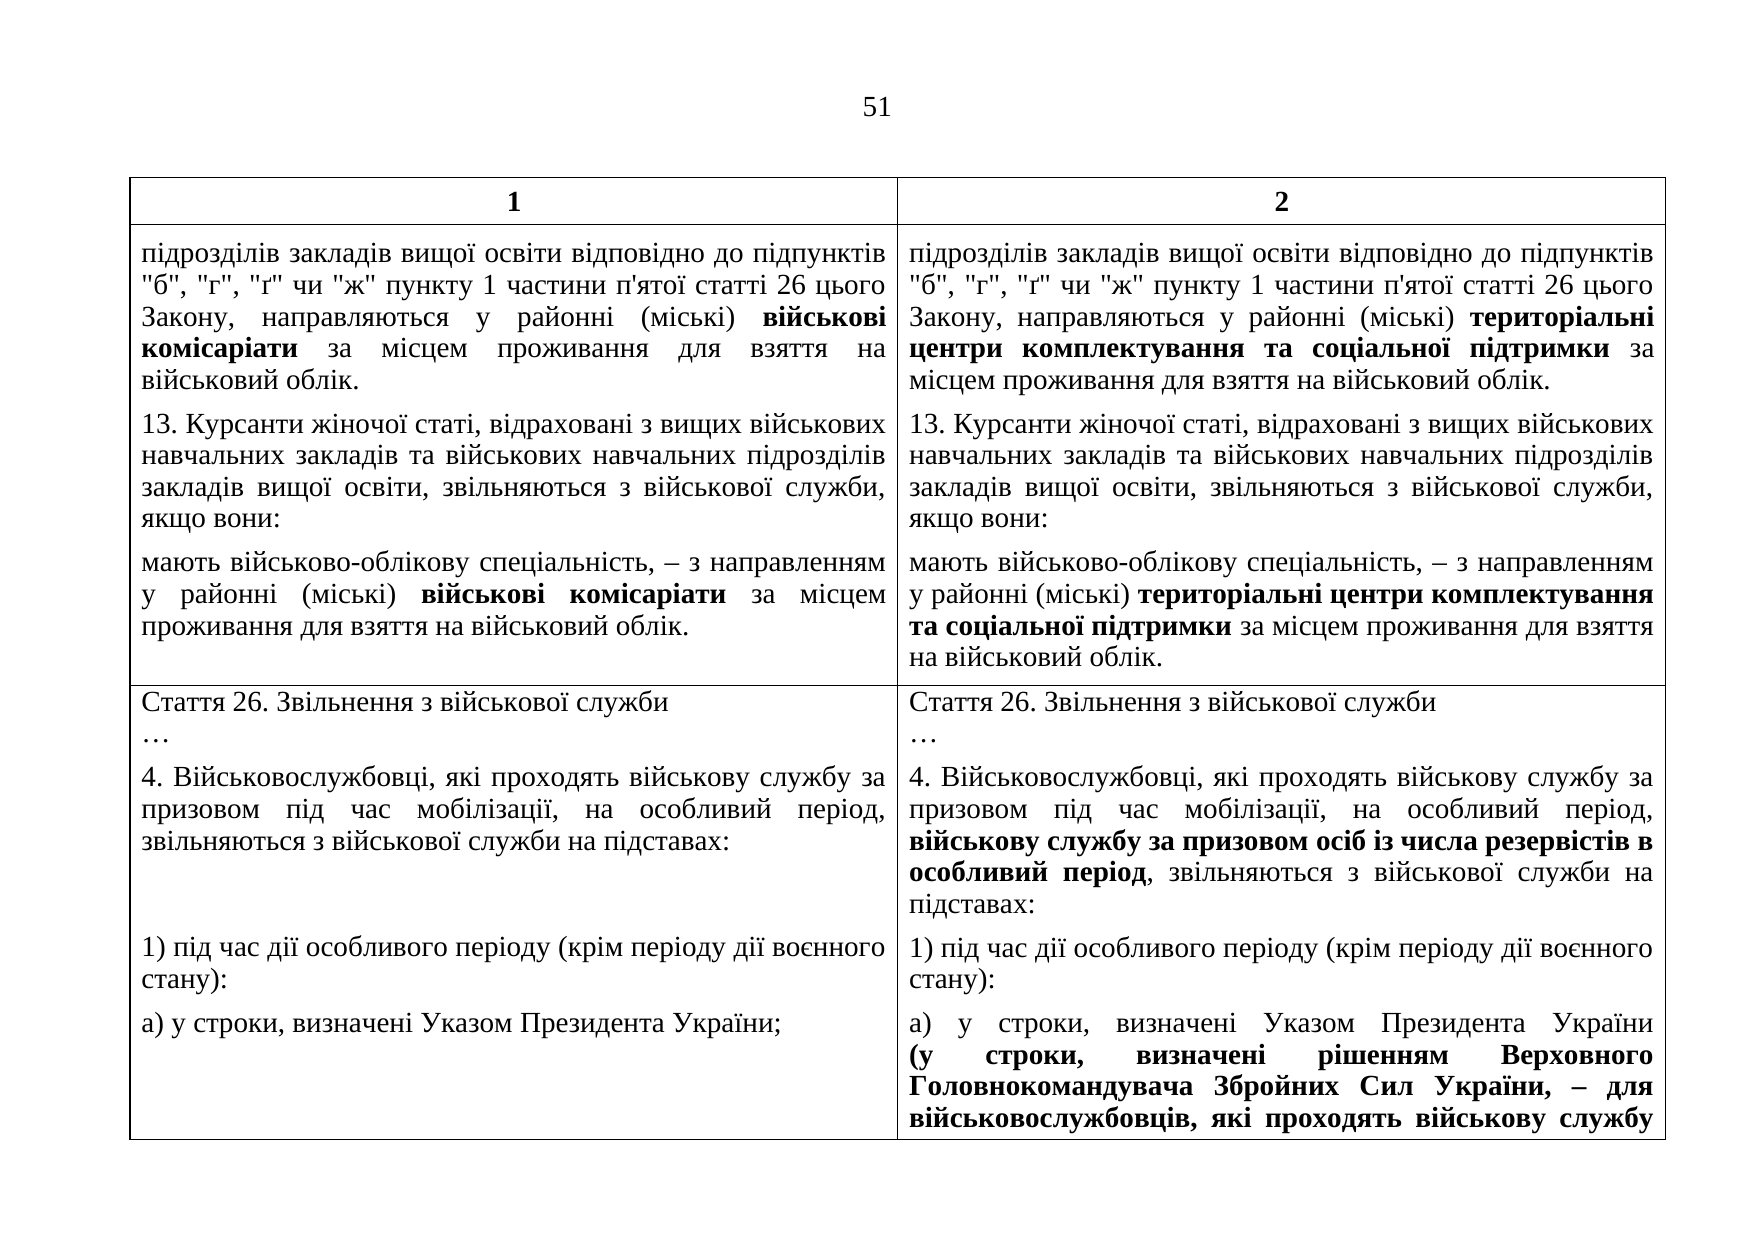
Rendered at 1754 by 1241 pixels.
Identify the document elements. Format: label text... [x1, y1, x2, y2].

table_header 2 [898, 178, 1665, 224]
table_header 1 [131, 178, 897, 224]
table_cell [898, 686, 1665, 1139]
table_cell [131, 686, 897, 1139]
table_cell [898, 225, 1665, 685]
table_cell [131, 225, 897, 685]
